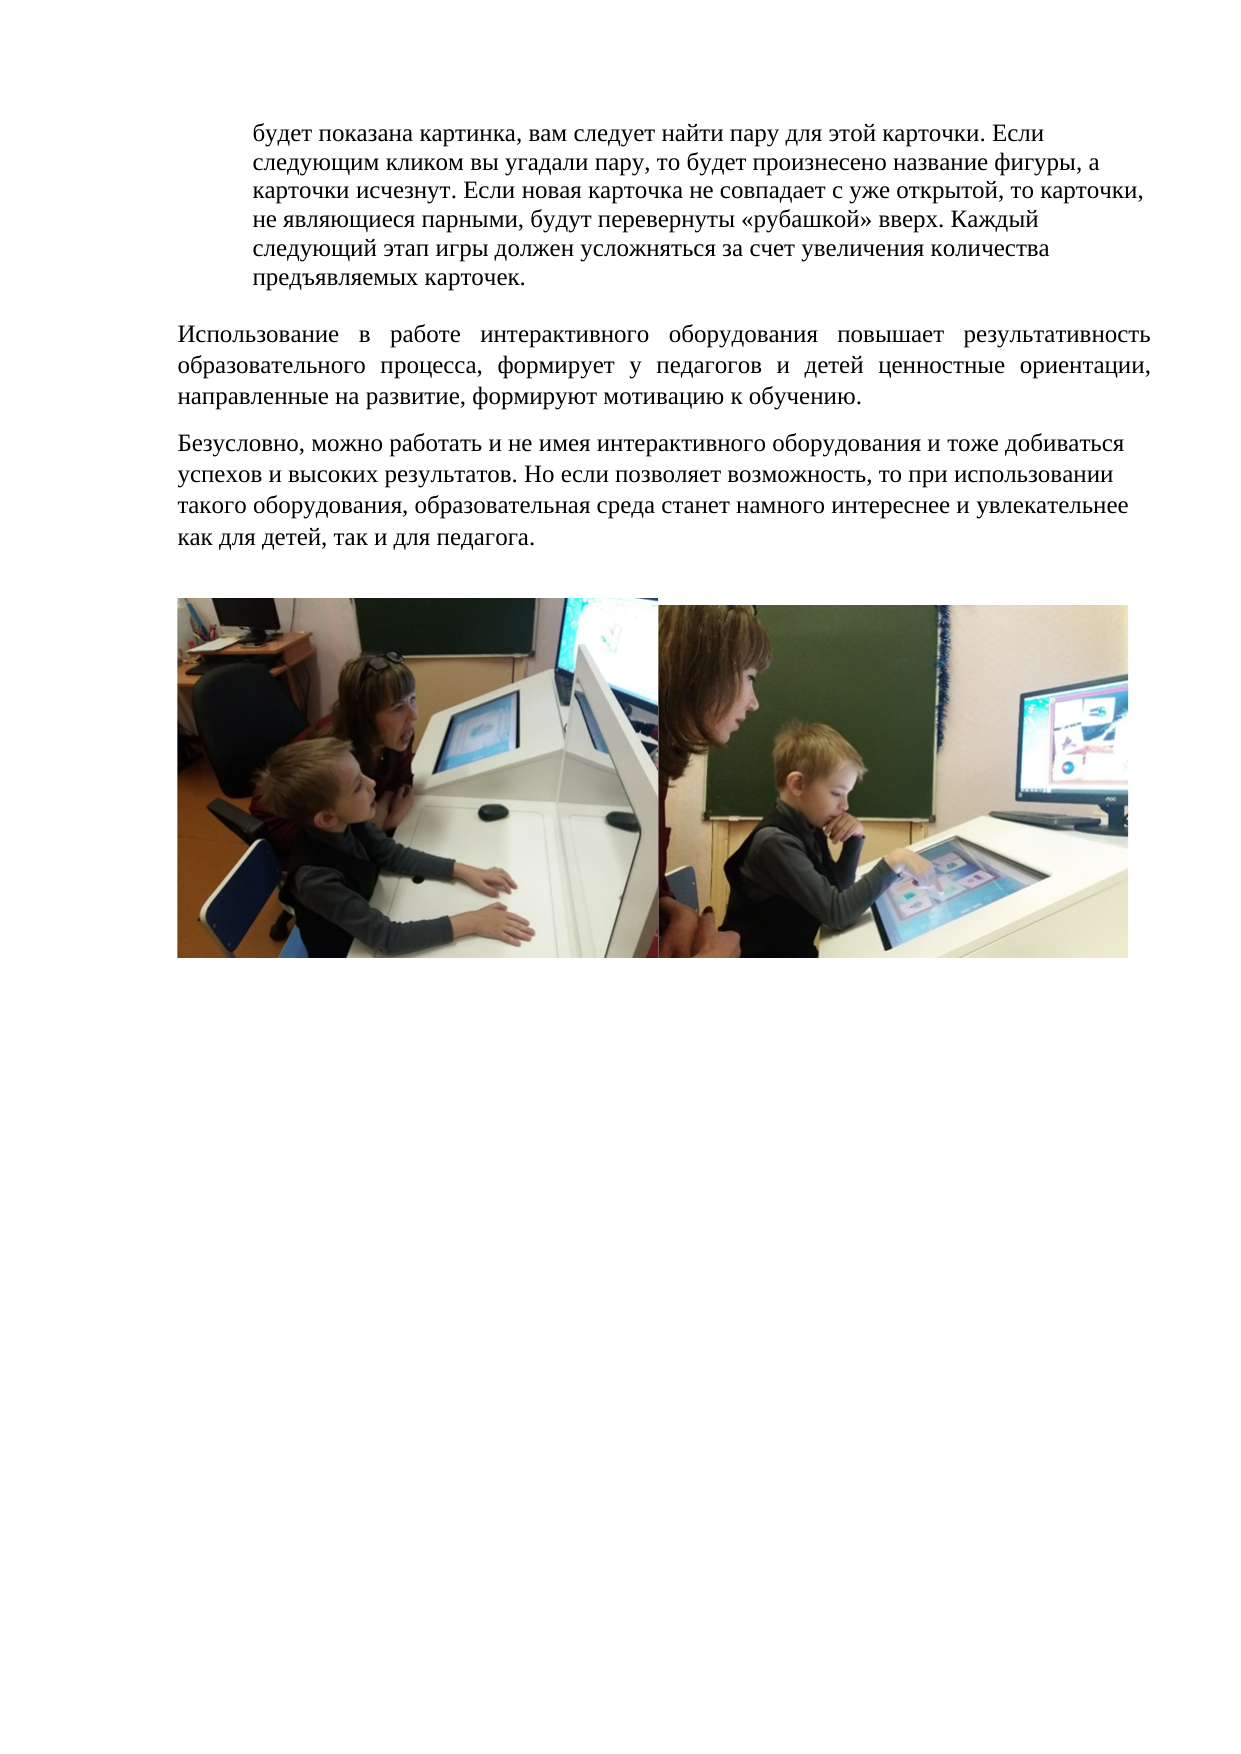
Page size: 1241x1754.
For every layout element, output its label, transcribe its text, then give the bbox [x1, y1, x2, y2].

text Безусловно, можно работать и не имея интерактивного оборудования и тоже добиваться успехов и высоких результатов. Но если позволяет возможность, то при использовании такого оборудования, образовательная среда станет намного интереснее и увлекательнее как для детей, так и для педагога. [177, 428, 1152, 550]
text Использование в работе интерактивного оборудования повышает результативность образовательного процесса, формирует у педагогов и детей ценностные ориентации, направленные на развитие, формируют мотивацию к обучению. [177, 319, 1152, 409]
picture [177, 598, 1129, 958]
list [215, 118, 1152, 291]
